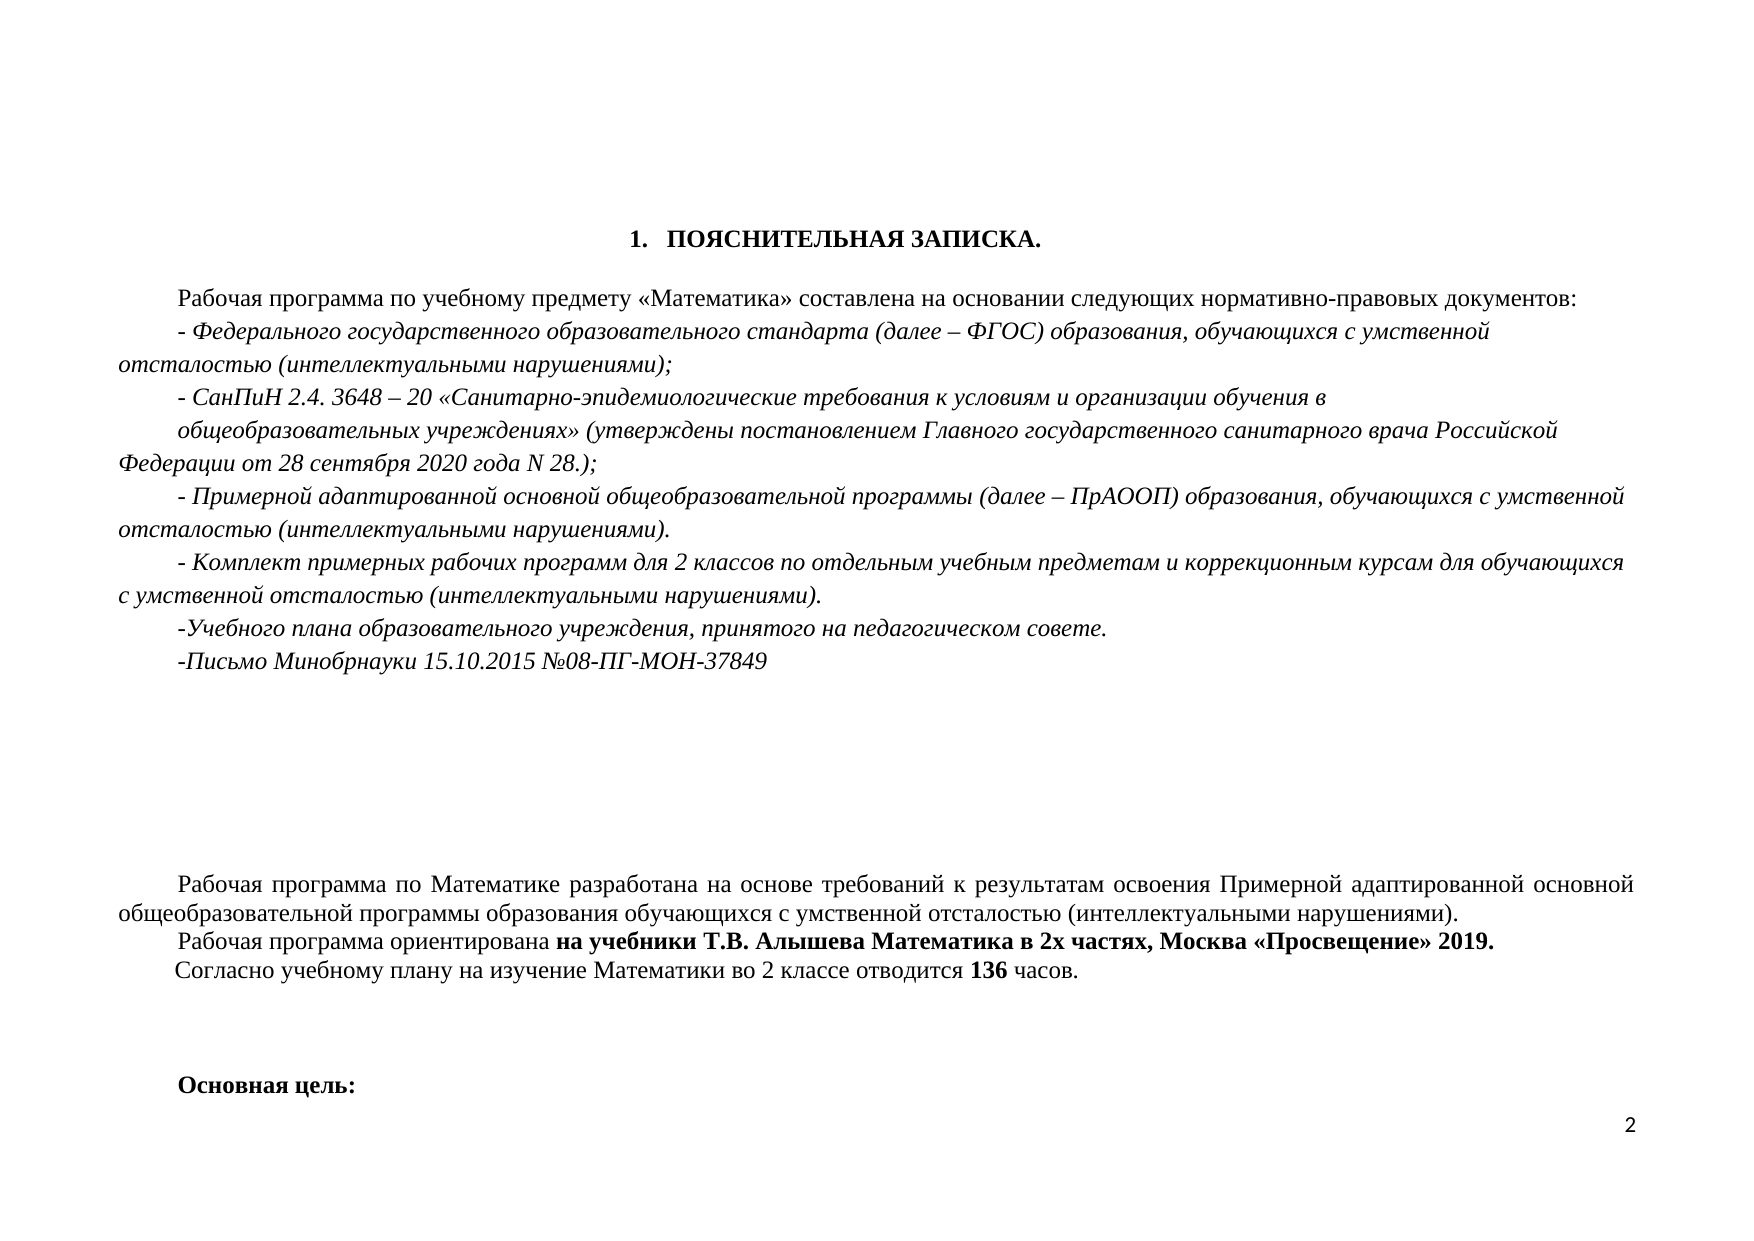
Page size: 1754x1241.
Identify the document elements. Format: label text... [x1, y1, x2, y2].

text Рабочая программа ориентирована на учебники Т.В. Алышева Математика в 2х частях, Москва «Просвещение» 2019. [118, 926, 1636, 955]
text -Учебного плана образовательного учреждения, принятого на педагогическом совете. [118, 613, 1636, 642]
text - Комплект примерных рабочих программ для 2 классов по отдельным учебным предметам и коррекционным курсам для обучающихся с умственной отсталостью (интеллектуальными нарушениями). [118, 547, 1636, 609]
text - Федерального государственного образовательного стандарта (далее – ФГОС) образования, обучающихся с умственной отсталостью (интеллектуальными нарушениями); [118, 316, 1636, 378]
text Рабочая программа по Математике разработана на основе требований к результатам освоения Примерной адаптированной основной общеобразовательной программы образования обучающихся с умственной отсталостью (интеллектуальными нарушениями). [118, 869, 1636, 926]
list ПОЯСНИТЕЛЬНАЯ ЗАПИСКА. [629, 224, 1636, 253]
text Рабочая программа по учебному предмету «Математика» составлена на основании следующих нормативно-правовых документов: [118, 283, 1636, 312]
text Основная цель: [118, 1070, 1636, 1099]
text - Примерной адаптированной основной общеобразовательной программы (далее – ПрАООП) образования, обучающихся с умственной отсталостью (интеллектуальными нарушениями). [118, 481, 1636, 543]
text -Письмо Минобрнауки 15.10.2015 №08-ПГ-МОН-37849 [118, 646, 1636, 675]
text общеобразовательных учреждениях» (утверждены постановлением Главного государственного санитарного врача Российской Федерации от 28 сентября 2020 года N 28.); [118, 415, 1636, 477]
text Согласно учебному плану на изучение Математики во 2 классе отводится 136 часов. [118, 955, 1636, 984]
text - СанПиН 2.4. 3648 – 20 «Санитарно-эпидемиологические требования к условиям и организации обучения в [118, 382, 1636, 411]
